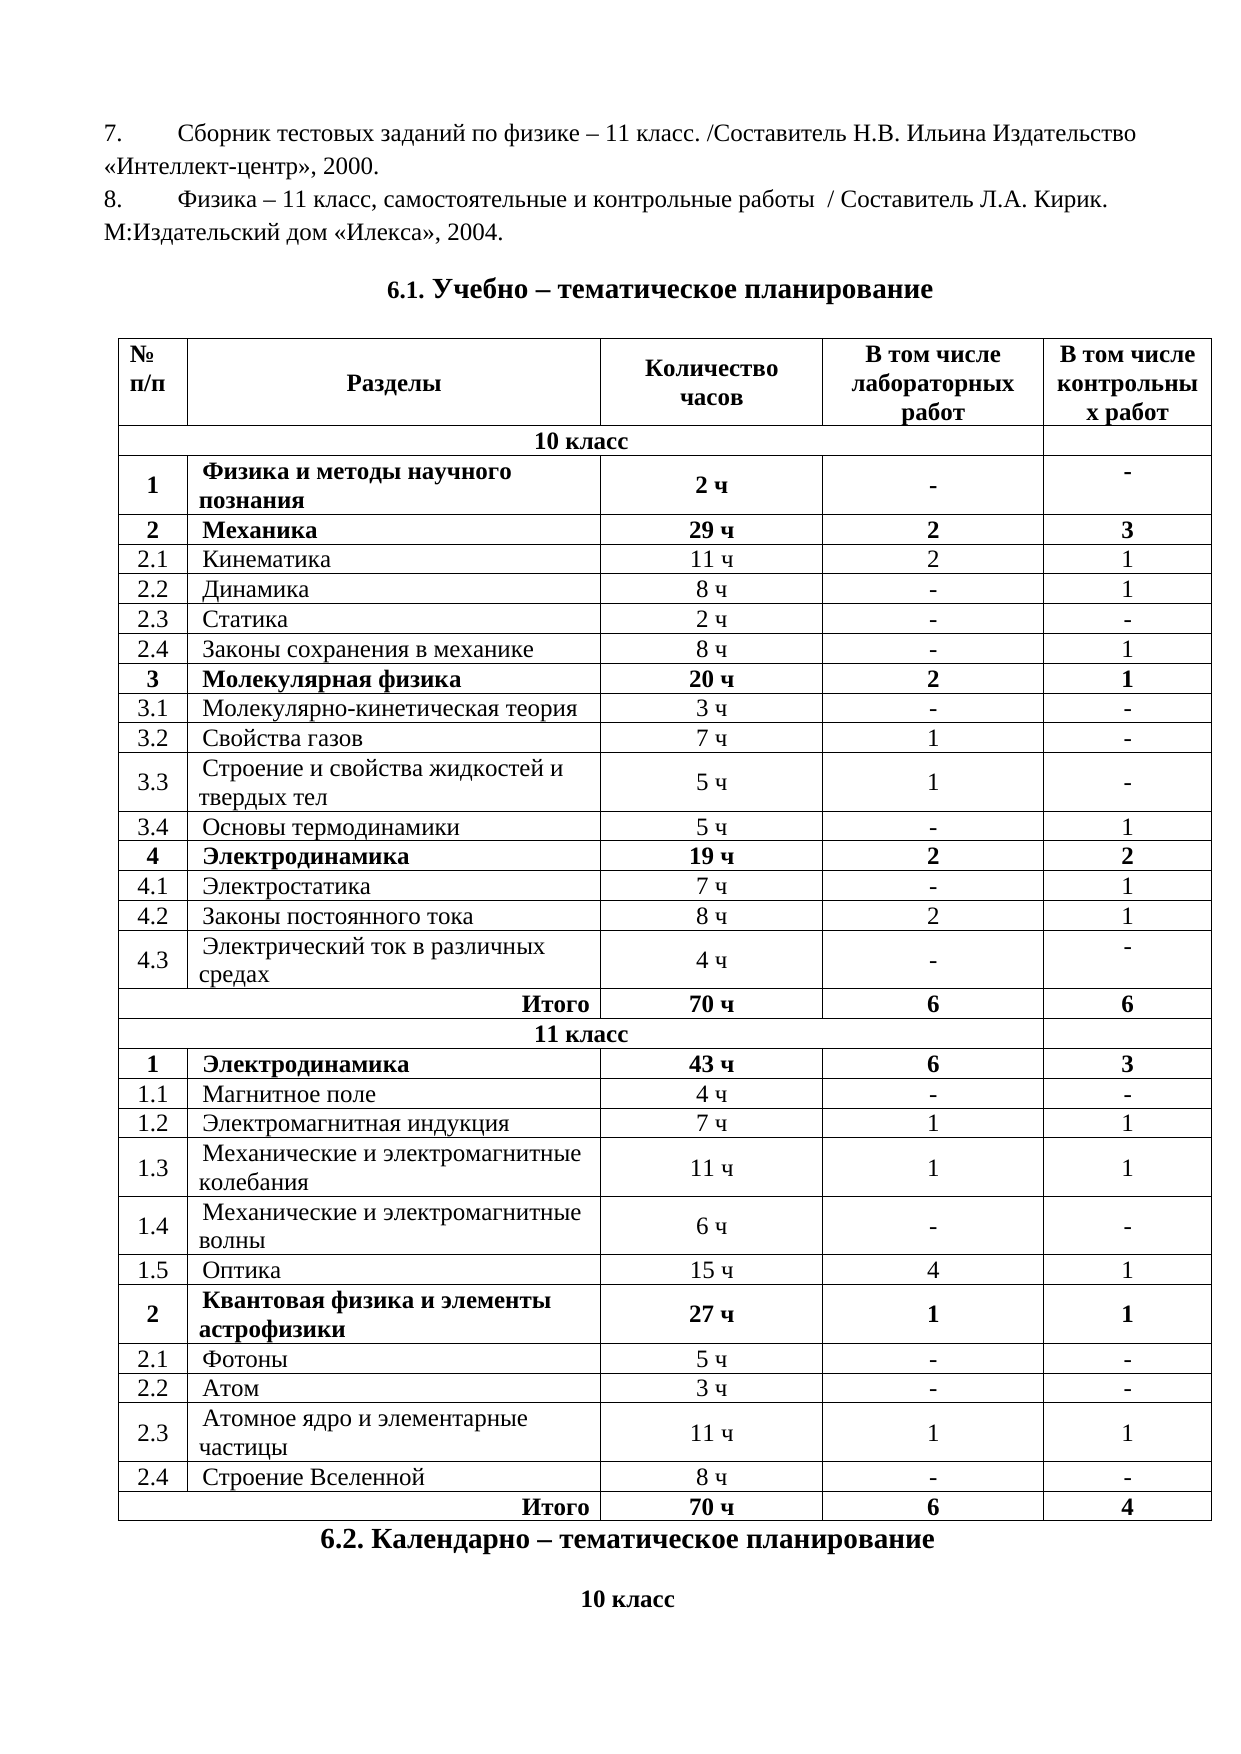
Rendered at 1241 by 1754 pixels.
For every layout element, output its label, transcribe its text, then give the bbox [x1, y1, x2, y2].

table_cell Механические и электромагнитные колебания [188, 1138, 600, 1196]
table_cell - [823, 634, 1043, 663]
table_cell 4.1 [119, 871, 187, 900]
table_cell - [823, 871, 1043, 900]
table_cell 10 класс [119, 426, 1043, 455]
table_cell 4 ч [601, 931, 822, 988]
table_cell - [823, 1344, 1043, 1372]
table_cell 3 [1044, 1049, 1211, 1078]
table_cell 1 [1044, 1255, 1211, 1284]
table_cell - [823, 574, 1043, 603]
table_cell - [823, 812, 1043, 840]
table_cell 1 [1044, 871, 1211, 900]
table_cell 7 ч [601, 1109, 822, 1137]
table_cell 11 ч [601, 1138, 822, 1196]
table_cell 2 ч [601, 604, 822, 633]
table_cell Законы постоянного тока [188, 901, 600, 930]
table_cell 7 ч [601, 723, 822, 752]
table_cell 19 ч [601, 841, 822, 870]
table_cell - [823, 456, 1043, 514]
table_cell 1 [1044, 574, 1211, 603]
table_cell 2 [823, 841, 1043, 870]
table_cell 1 [119, 456, 187, 514]
table_cell 4 ч [601, 1079, 822, 1107]
table_header № п/п [119, 339, 187, 425]
table_header В том числе контрольных работ [1044, 339, 1211, 425]
table_cell 7 ч [601, 871, 822, 900]
table_cell - [823, 1462, 1043, 1491]
table_cell - [823, 931, 1043, 988]
table_cell Физика и методы научного познания [188, 456, 600, 514]
text 6.1. Учебно – тематическое планирование [103, 271, 1152, 304]
table_cell 2 [823, 664, 1043, 692]
table_cell 1 [1044, 634, 1211, 663]
table_cell 3 [1044, 515, 1211, 543]
table_cell - [1044, 604, 1211, 633]
table_cell Квантовая физика и элементы астрофизики [188, 1285, 600, 1343]
table_cell Итого [119, 989, 600, 1018]
table_cell 6 [823, 989, 1043, 1018]
table_cell 6 [1044, 989, 1211, 1018]
table_cell 4.3 [119, 931, 187, 988]
table_cell Строение и свойства жидкостей и твердых тел [188, 753, 600, 811]
table_cell - [1044, 1079, 1211, 1107]
table_cell Механика [188, 515, 600, 543]
table_cell Магнитное поле [188, 1079, 600, 1107]
table_cell - [1044, 1197, 1211, 1254]
table_cell Электромагнитная индукция [188, 1109, 600, 1137]
table_cell 2 [823, 901, 1043, 930]
table_header Количество часов [601, 339, 822, 425]
table_cell Кинематика [188, 545, 600, 573]
table_header Разделы [188, 339, 600, 425]
table_cell 8 ч [601, 634, 822, 663]
table_cell 1 [1044, 545, 1211, 573]
text 10 класс [103, 1584, 1152, 1612]
table_cell 3.4 [119, 812, 187, 840]
table_cell 5 ч [601, 753, 822, 811]
table_cell Электростатика [188, 871, 600, 900]
table_cell 2 ч [601, 456, 822, 514]
table_cell 20 ч [601, 664, 822, 692]
table_cell 2 [119, 515, 187, 543]
table_header В том числе лабораторных работ [823, 339, 1043, 425]
table_cell Законы сохранения в механике [188, 634, 600, 663]
table_cell 2.4 [119, 1462, 187, 1491]
table_cell - [1044, 753, 1211, 811]
table_cell 1.1 [119, 1079, 187, 1107]
table_cell [1044, 1019, 1211, 1048]
table_cell Атомное ядро и элементарные частицы [188, 1403, 600, 1461]
list Сборник тестовых заданий по физике – 11 класс. /Составитель Н.В. Ильина Издательство «Интеллект-центр», 2000. [103, 118, 1152, 180]
table_cell Механические и электромагнитные волны [188, 1197, 600, 1254]
table_cell 2.2 [119, 1374, 187, 1402]
table_cell - [1044, 694, 1211, 722]
table_cell 6 ч [601, 1197, 822, 1254]
table_cell Фотоны [188, 1344, 600, 1372]
table_cell 2.4 [119, 634, 187, 663]
table_cell 70 ч [601, 1492, 822, 1520]
table_cell 2.1 [119, 1344, 187, 1372]
table_cell - [1044, 456, 1211, 514]
table_cell Динамика [188, 574, 600, 603]
table_cell Свойства газов [188, 723, 600, 752]
table_cell Молекулярная физика [188, 664, 600, 692]
table_cell 5 ч [601, 812, 822, 840]
table_cell Электрический ток в различных средах [188, 931, 600, 988]
table_cell [1044, 426, 1211, 455]
table_cell 15 ч [601, 1255, 822, 1284]
table_cell 3 ч [601, 1374, 822, 1402]
table_cell Оптика [188, 1255, 600, 1284]
table_cell 1.3 [119, 1138, 187, 1196]
table_cell 4 [1044, 1492, 1211, 1520]
table_cell 1 [823, 1403, 1043, 1461]
table_cell 1.4 [119, 1197, 187, 1254]
table_cell 2 [823, 545, 1043, 573]
table_cell 1 [823, 753, 1043, 811]
table_cell 1 [1044, 1138, 1211, 1196]
table_cell 1 [823, 1285, 1043, 1343]
table_cell - [1044, 1374, 1211, 1402]
table_cell Атом [188, 1374, 600, 1402]
table_cell 2 [1044, 841, 1211, 870]
table_cell 6 [823, 1492, 1043, 1520]
table_cell Статика [188, 604, 600, 633]
table_cell 43 ч [601, 1049, 822, 1078]
table_cell 70 ч [601, 989, 822, 1018]
table_cell 1 [1044, 1285, 1211, 1343]
table_cell 2 [119, 1285, 187, 1343]
table_cell Итого [119, 1492, 600, 1520]
table_cell 8 ч [601, 574, 822, 603]
table_cell 11 ч [601, 545, 822, 573]
table_cell 3.3 [119, 753, 187, 811]
table_cell - [823, 1374, 1043, 1402]
table_cell 1 [1044, 1403, 1211, 1461]
list Физика – 11 класс, самостоятельные и контрольные работы / Составитель Л.А. Кирик. М:Издательский дом «Илекса», 2004. [103, 184, 1152, 246]
table_cell 1 [823, 723, 1043, 752]
table_cell - [1044, 1462, 1211, 1491]
table_cell 2 [823, 515, 1043, 543]
table_cell 3 [119, 664, 187, 692]
table_cell Электродинамика [188, 841, 600, 870]
table_cell 27 ч [601, 1285, 822, 1343]
table_cell Электродинамика [188, 1049, 600, 1078]
table_cell 4 [823, 1255, 1043, 1284]
table_cell 1 [1044, 812, 1211, 840]
table_cell 5 ч [601, 1344, 822, 1372]
table_cell 11 класс [119, 1019, 1043, 1048]
table_cell 11 ч [601, 1403, 822, 1461]
table_cell - [823, 604, 1043, 633]
table_cell - [1044, 1344, 1211, 1372]
table_cell 1 [119, 1049, 187, 1078]
table_cell 2.3 [119, 604, 187, 633]
table_cell Строение Вселенной [188, 1462, 600, 1491]
table_cell 29 ч [601, 515, 822, 543]
table_cell 1 [1044, 664, 1211, 692]
table_cell 1.5 [119, 1255, 187, 1284]
table_cell 1 [1044, 1109, 1211, 1137]
table_cell 6 [823, 1049, 1043, 1078]
table_cell 1 [823, 1109, 1043, 1137]
table_cell 8 ч [601, 901, 822, 930]
table_cell 1 [823, 1138, 1043, 1196]
table_cell Молекулярно-кинетическая теория [188, 694, 600, 722]
table_cell 8 ч [601, 1462, 822, 1491]
table_cell 1 [1044, 901, 1211, 930]
table_cell - [823, 1079, 1043, 1107]
table_cell 4 [119, 841, 187, 870]
table_cell - [1044, 931, 1211, 988]
table_cell 3 ч [601, 694, 822, 722]
table_cell 3.1 [119, 694, 187, 722]
table_cell - [823, 694, 1043, 722]
table_cell - [823, 1197, 1043, 1254]
text 6.2. Календарно – тематическое планирование [103, 1521, 1152, 1555]
table_cell 1.2 [119, 1109, 187, 1137]
table_cell 2.1 [119, 545, 187, 573]
table_cell 4.2 [119, 901, 187, 930]
table_cell 2.2 [119, 574, 187, 603]
table_cell 2.3 [119, 1403, 187, 1461]
table_cell Основы термодинамики [188, 812, 600, 840]
table_cell 3.2 [119, 723, 187, 752]
table_cell - [1044, 723, 1211, 752]
